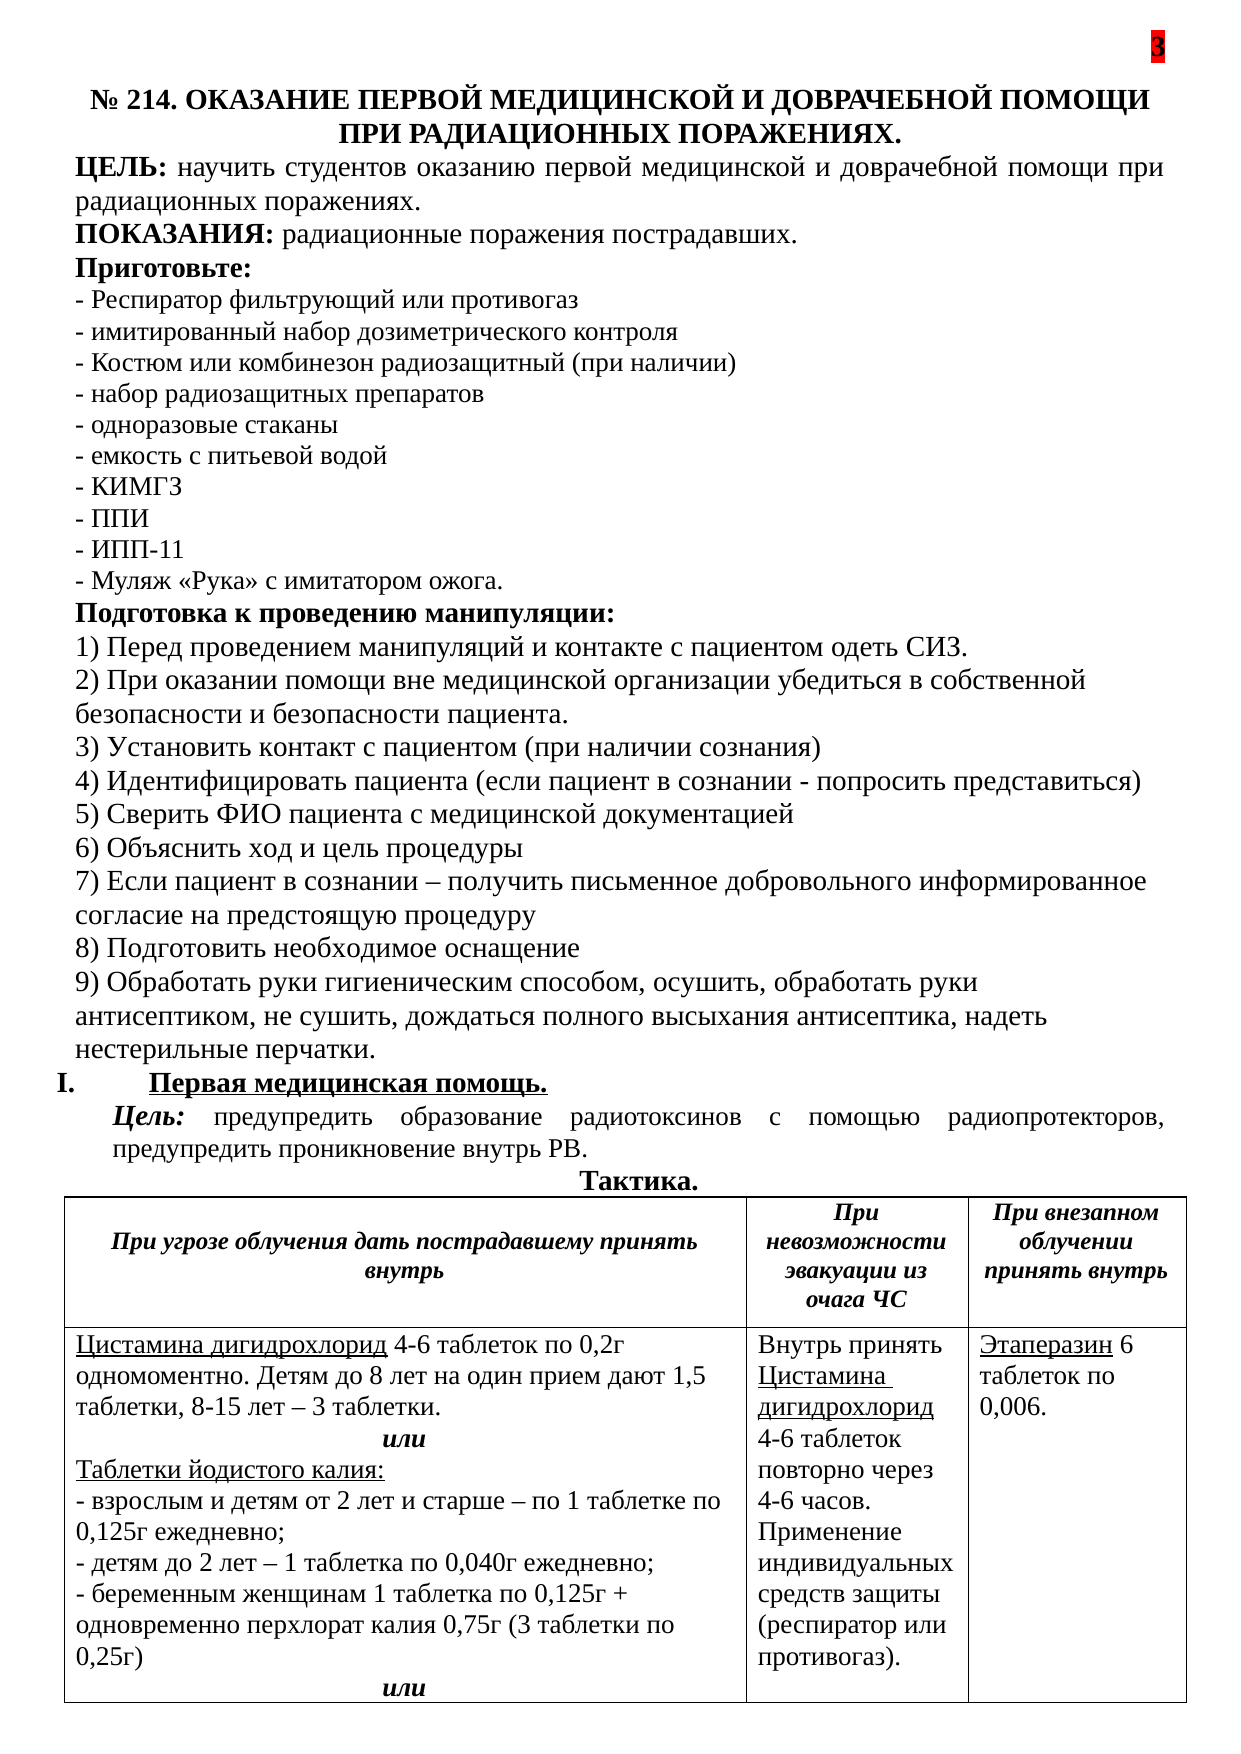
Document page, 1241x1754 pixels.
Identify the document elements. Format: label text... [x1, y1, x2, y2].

text - емкость с питьевой водой [75, 439, 1165, 471]
table_header При невозможности эвакуации из очага ЧС [747, 1198, 968, 1327]
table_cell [747, 1328, 968, 1702]
table_header При внезапном облучении принять внутрь [969, 1198, 1186, 1327]
text - ИПП-11 [75, 533, 1165, 564]
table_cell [969, 1328, 1186, 1702]
text 9) Обработать руки гигиеническим способом, осушить, обработать руки антисептиком, не сушить, дождаться полного высыхания антисептика, надеть нестерильные перчатки. [75, 964, 1165, 1065]
text - Респиратор фильтрующий или противогаз [75, 284, 1165, 315]
text 1) Перед проведением манипуляций и контакте с пациентом одеть СИЗ. [75, 629, 1165, 662]
text 8) Подготовить необходимое оснащение [75, 931, 1165, 964]
text - КИМГЗ [75, 471, 1165, 502]
text - Костюм или комбинезон радиозащитный (при наличии) [75, 346, 1165, 377]
text Приготовьте: [75, 250, 1165, 284]
text Подготовка к проведению манипуляции: [75, 595, 1165, 629]
text 7) Если пациент в сознании – получить письменное добровольного информированное согласие на предстоящую процедуру [75, 863, 1165, 931]
text 2) При оказании помощи вне медицинской организации убедиться в собственной безопасности и безопасности пациента. [75, 662, 1165, 729]
text 6) Объяснить ход и цель процедуры [75, 830, 1165, 863]
text № 214. ОКАЗАНИЕ ПЕРВОЙ МЕДИЦИНСКОЙ И ДОВРАЧЕБНОЙ ПОМОЩИ ПРИ РАДИАЦИОННЫХ ПОРАЖЕНИЯХ. [75, 82, 1165, 149]
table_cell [65, 1328, 746, 1702]
text Цель: предупредить образование радиотоксинов с помощью радиопротекторов, предупредить проникновение внутрь РВ. [112, 1098, 1165, 1163]
text - Муляж «Рука» с имитатором ожога. [75, 564, 1165, 595]
text 3 [75, 29, 1165, 63]
table_header При угрозе облучения дать пострадавшему принять внутрь [65, 1198, 746, 1327]
text ПОКАЗАНИЯ: радиационные поражения пострадавших. [75, 217, 1165, 250]
text Тактика. [112, 1163, 1165, 1196]
text - одноразовые стаканы [75, 408, 1165, 439]
text 3) Установить контакт с пациентом (при наличии сознания) [75, 729, 1165, 763]
text 5) Сверить ФИО пациента с медицинской документацией [75, 796, 1165, 830]
text - набор радиозащитных препаратов [75, 377, 1165, 408]
text - ППИ [75, 502, 1165, 533]
text - имитированный набор дозиметрического контроля [75, 315, 1165, 346]
list Первая медицинская помощь. [75, 1065, 1165, 1098]
text 4) Идентифицировать пациента (если пациент в сознании - попросить представиться) [75, 763, 1165, 796]
text ЦЕЛЬ: научить студентов оказанию первой медицинской и доврачебной помощи при радиационных поражениях. [75, 149, 1165, 217]
